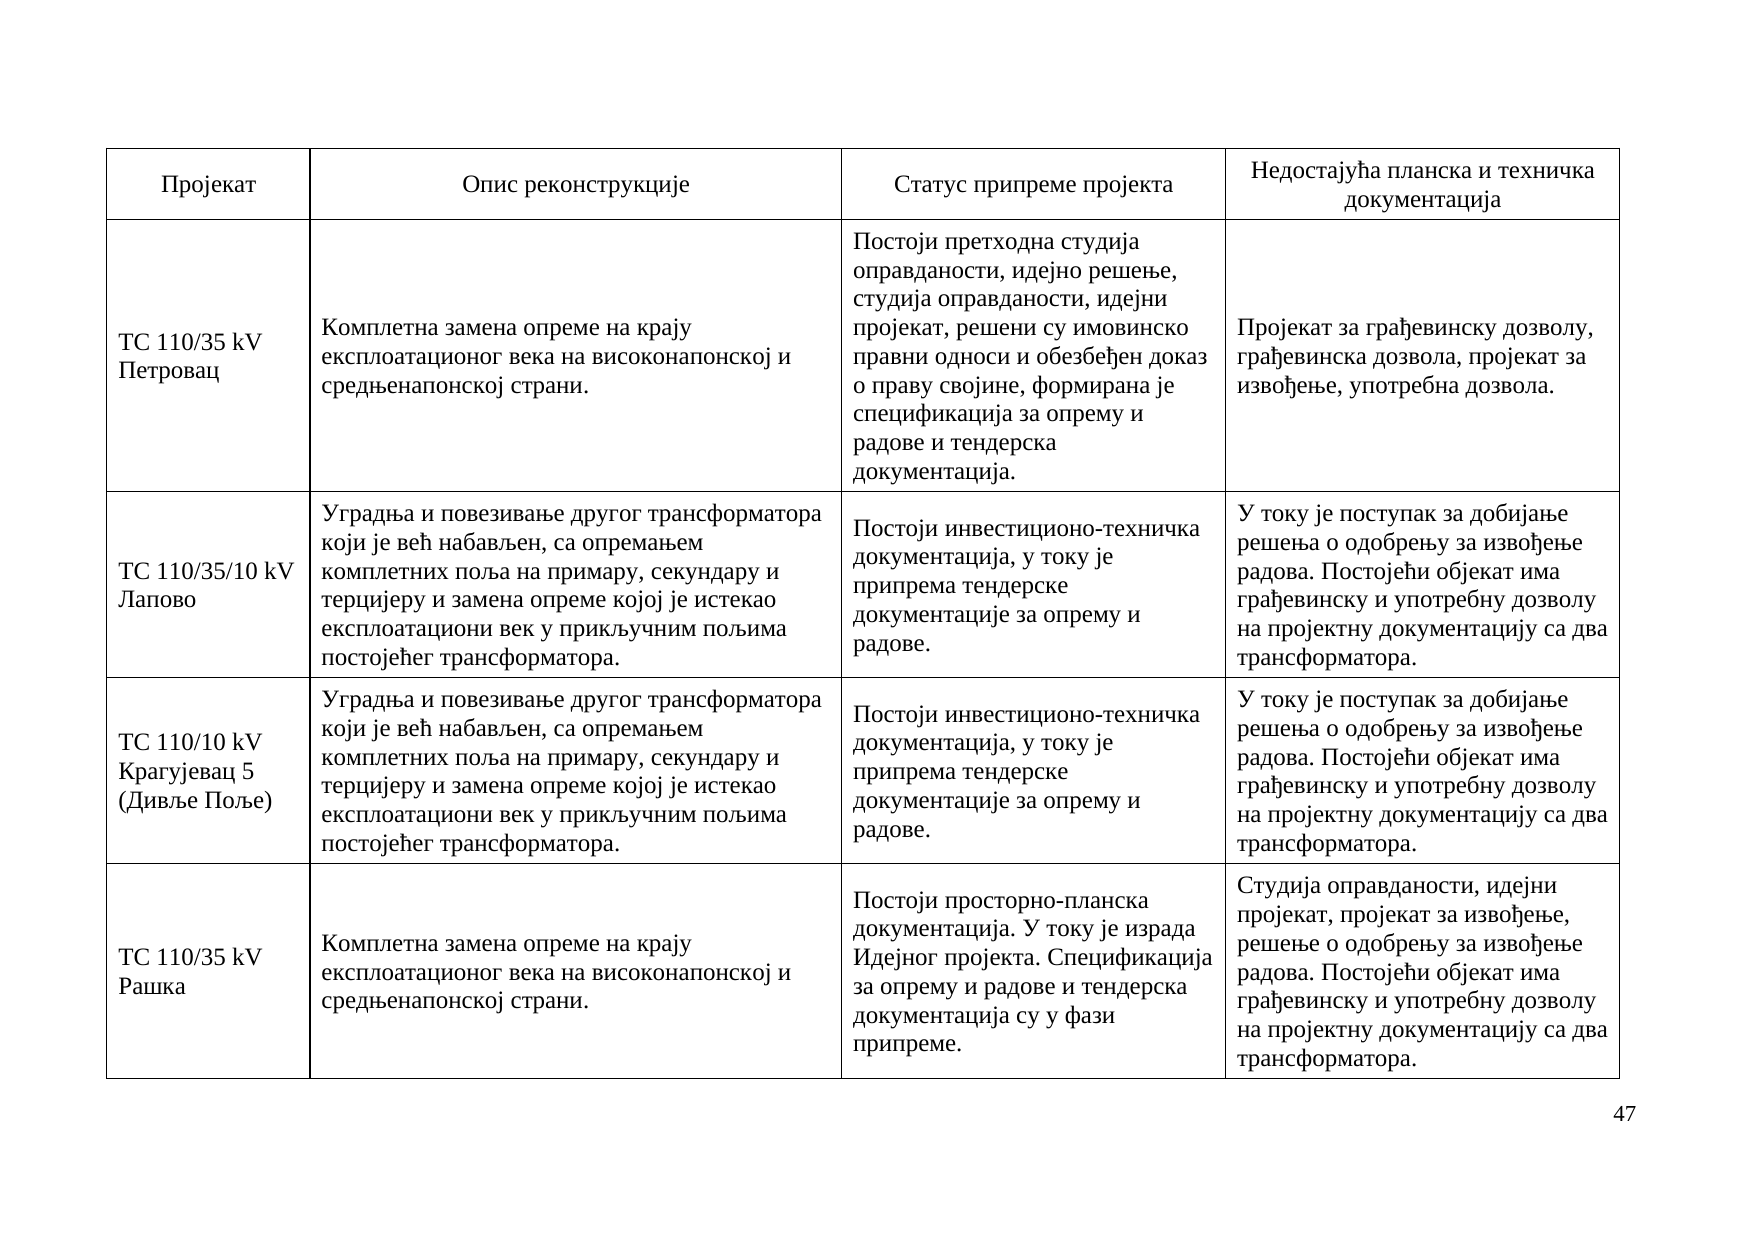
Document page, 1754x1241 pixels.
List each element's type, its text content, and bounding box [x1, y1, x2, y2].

table_cell ТС 110/35 kV Рашка [107, 864, 309, 1078]
table_cell Студија оправданости, идејни пројекат, пројекат за извођење, решење о одобрењу за извођење радова. Постојећи објекат има грађевинску и употребну дозволу на пројектну документацију са два трансформатора. [1226, 864, 1619, 1078]
table_header Пројекат [107, 149, 309, 219]
table_cell Постоји инвестиционо-техничка документација, у току је припрема тендерске документације за опрему и радове. [842, 678, 1225, 863]
table_cell Постоји инвестиционо-техничка документација, у току је припрема тендерске документације за опрему и радове. [842, 492, 1225, 677]
table_cell Комплетна замена опреме на крају експлоатационог века на високонапонској и средњенапонској страни. [311, 220, 841, 491]
table_header Статус припреме пројекта [842, 149, 1225, 219]
table_cell Постоји претходна студија оправданости, идејно решење, студија оправданости, идејни пројекат, решени су имовинско правни односи и обезбеђен доказ о праву својине, формирана је спецификација за опрему и радове и тендерска документација. [842, 220, 1225, 491]
table_header Oпис реконструкције [311, 149, 841, 219]
table_cell У току је поступак за добијање решења о одобрењу за извођење радова. Постојећи објекат има грађевинску и употребну дозволу на пројектну документацију са два трансформатора. [1226, 678, 1619, 863]
table_cell ТС 110/35 kV Петровац [107, 220, 309, 491]
table_cell Уградња и повезивање другог трансформатора који је већ набављен, са опремањем комплетних поља на примару, секундару и терцијеру и замена опреме којој је истекао експлоатациони век у прикључним пољима постојећег трансформатора. [311, 678, 841, 863]
table_cell Постоји просторно-планска документација. У току је израда Идејног пројекта. Спецификација за опрему и радове и тендерска документација су у фази припреме. [842, 864, 1225, 1078]
table_cell ТС 110/35/10 kV Лапово [107, 492, 309, 677]
table_cell У току је поступак за добијање решења о одобрењу за извођење радова. Постојећи објекат има грађевинску и употребну дозволу на пројектну документацију са два трансформатора. [1226, 492, 1619, 677]
table_header Недостајућа планска и техничка документација [1226, 149, 1619, 219]
table_cell Комплетна замена опреме на крају експлоатационог века на високонапонској и средњенапонској страни. [311, 864, 841, 1078]
table_cell Уградња и повезивање другог трансформатора који је већ набављен, са опремањем комплетних поља на примару, секундару и терцијеру и замена опреме којој је истекао експлоатациони век у прикључним пољима постојећег трансформатора. [311, 492, 841, 677]
table_cell ТС 110/10 kV Крагујевац 5 (Дивље Поље) [107, 678, 309, 863]
table_cell Пројекат за грађевинску дозволу, грађевинска дозвола, пројекат за извођење, употребна дозвола. [1226, 220, 1619, 491]
